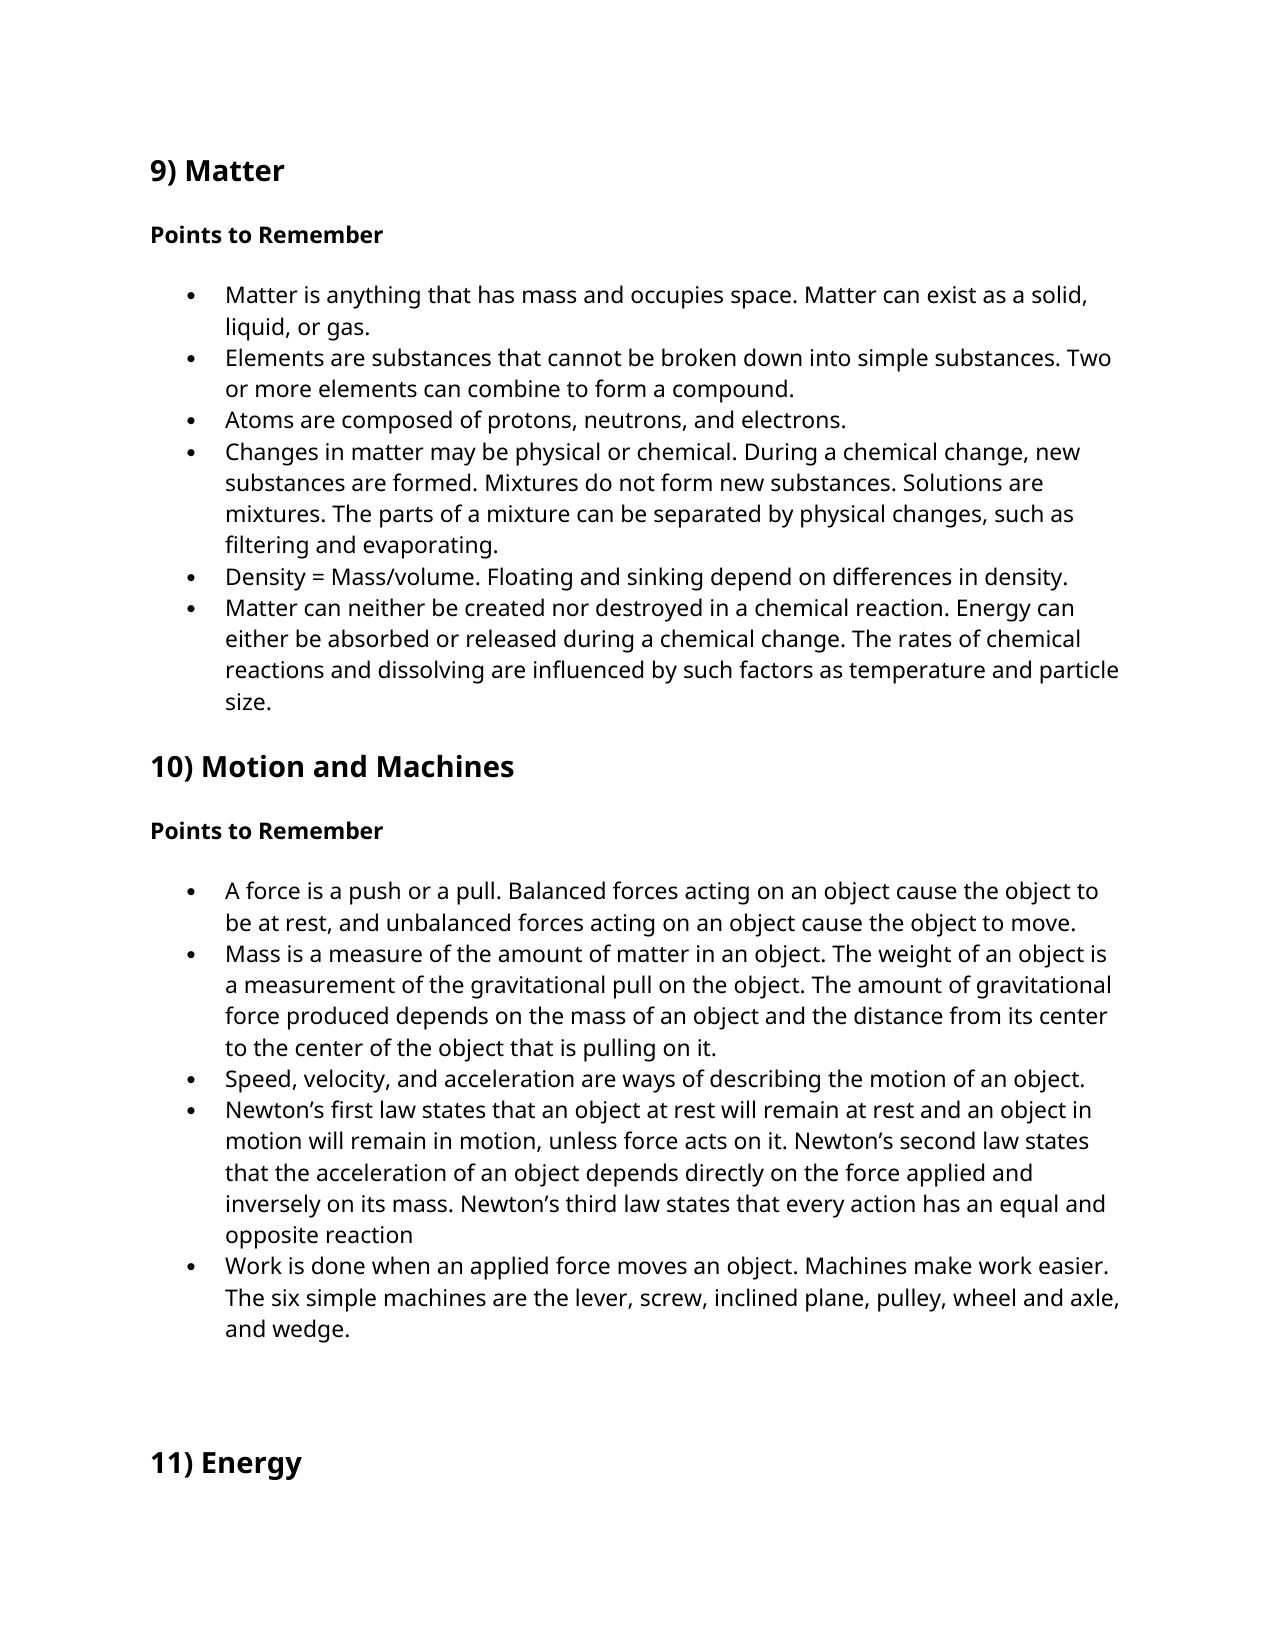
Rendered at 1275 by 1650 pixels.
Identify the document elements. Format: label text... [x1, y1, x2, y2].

list Mass is a measure of the amount of matter in an object. The weight of an object is a measurement of the gravitational pull on the object. The amount of gravitational force produced depends on the mass of an object and the distance from its center to the center of the object that is pulling on it. [187, 938, 1125, 1063]
text Points to Remember [150, 219, 1125, 250]
list Elements are substances that cannot be broken down into simple substances. Two or more elements can combine to form a compound. [187, 342, 1125, 404]
list A force is a push or a pull. Balanced forces acting on an object cause the object to be at rest, and unbalanced forces acting on an object cause the object to move. [187, 875, 1125, 938]
text Points to Remember [150, 815, 1125, 846]
text 11) Energy [150, 1442, 1125, 1482]
list Density = Mass/volume. Floating and sinking depend on differences in density. [187, 561, 1125, 592]
list Changes in matter may be physical or chemical. During a chemical change, new substances are formed. Mixtures do not form new substances. Solutions are mixtures. The parts of a mixture can be separated by physical changes, such as filtering and evaporating. [187, 436, 1125, 561]
list Work is done when an applied force moves an object. Machines make work easier. The six simple machines are the lever, screw, inclined plane, pulley, wheel and axle, and wedge. [187, 1250, 1125, 1344]
list Matter can neither be created nor destroyed in a chemical reaction. Energy can either be absorbed or released during a chemical change. The rates of chemical reactions and dissolving are influenced by such factors as temperature and particle size. [187, 592, 1125, 717]
text 10) Motion and Machines [150, 746, 1125, 786]
list Newton’s first law states that an object at rest will remain at rest and an object in motion will remain in motion, unless force acts on it. Newton’s second law states that the acceleration of an object depends directly on the force applied and inversely on its mass. Newton’s third law states that every action has an equal and opposite reaction [187, 1094, 1125, 1250]
text 9) Matter [150, 150, 1125, 190]
list Speed, velocity, and acceleration are ways of describing the motion of an object. [187, 1063, 1125, 1094]
list Atoms are composed of protons, neutrons, and electrons. [187, 404, 1125, 436]
list Matter is anything that has mass and occupies space. Matter can exist as a solid, liquid, or gas. [187, 279, 1125, 342]
